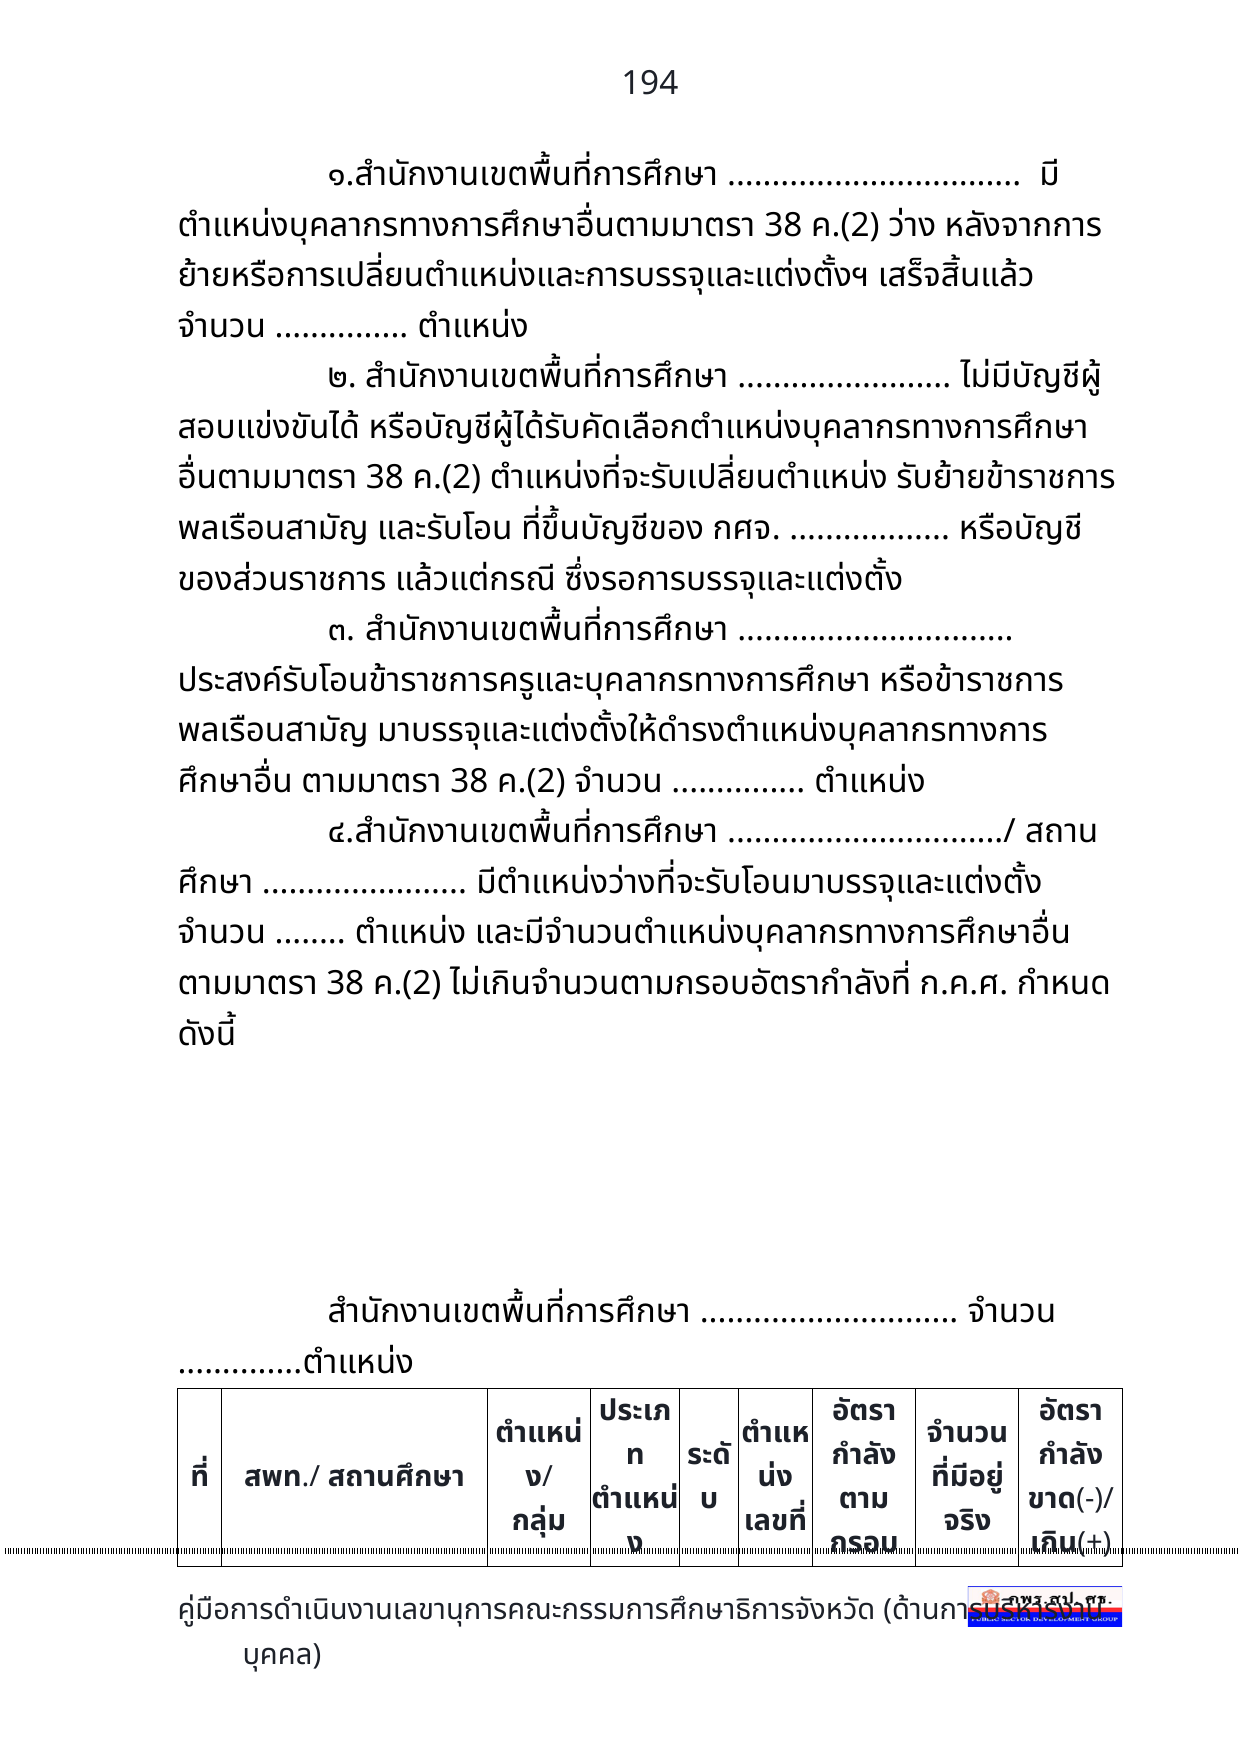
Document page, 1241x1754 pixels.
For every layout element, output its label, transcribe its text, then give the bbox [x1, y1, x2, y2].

table_header จำนวน ที่มีอยู่จริง [916, 1389, 1018, 1566]
table_header ตำแหน่ง เลขที่ [739, 1389, 812, 1566]
table_header ตำแหน่ง/ กลุ่ม [488, 1389, 590, 1566]
table_header ที่ [178, 1389, 221, 1566]
text ๑. สำนักงานเขตพื้นที่การศึกษา ................................. มีตำแหน่งบุคลากรทางการศึกษาอื่นตามมาตรา 38 ค.(2) ว่าง หลังจากการย้ายหรือการเปลี่ยนตำแหน่งและการบรรจุและแต่งตั้งฯ เสร็จสิ้นแล้ว จำนวน ............... ตำแหน่ง [177, 150, 1122, 352]
table_header อัตรากำลัง ขาด(-)/ เกิน(+) [1019, 1389, 1122, 1566]
text ๔. สำนักงานเขตพื้นที่การศึกษา .............................../ สถานศึกษา ....................... มีตำแหน่งว่างที่จะรับโอนมาบรรจุและแต่งตั้ง จำนวน ........ ตำแหน่ง และมีจำนวนตำแหน่งบุคลากรทางการศึกษาอื่น ตามมาตรา 38 ค.(2) ไม่เกินจำนวนตามกรอบอัตรากำลังที่ ก.ค.ศ. กำหนด ดังนี้ [177, 807, 1122, 1060]
table_header อัตรากำลัง ตามกรอบ [813, 1389, 915, 1566]
text ๓. สำนักงานเขตพื้นที่การศึกษา ............................... ประสงค์รับโอนข้าราชการครูและบุคลากรทางการศึกษา หรือข้าราชการพลเรือนสามัญ มาบรรจุและแต่งตั้งให้ดำรงตำแหน่งบุคลากรทางการศึกษาอื่น ตามมาตรา 38 ค.(2) จำนวน ............... ตำแหน่ง [177, 605, 1122, 807]
table_header ประเภท ตำแหน่ง [591, 1389, 679, 1566]
table_header ระดับ [680, 1389, 738, 1566]
picture [967, 1586, 1123, 1627]
text ๒. สำนักงานเขตพื้นที่การศึกษา ........................ ไม่มีบัญชีผู้สอบแข่งขันได้ หรือบัญชีผู้ได้รับคัดเลือกตำแหน่งบุคลากรทางการศึกษาอื่นตามมาตรา 38 ค.(2) ตำแหน่งที่จะรับเปลี่ยนตำแหน่ง รับย้ายข้าราชการพลเรือนสามัญ และรับโอน ที่ขึ้นบัญชีของ กศจ. .................. หรือบัญชีของส่วนราชการ แล้วแต่กรณี ซึ่งรอการบรรจุและแต่งตั้ง [177, 352, 1122, 605]
table_header สพท./ สถานศึกษา [222, 1389, 487, 1566]
text สำนักงานเขตพื้นที่การศึกษา ............................. จำนวน ..............ตำแหน่ง [177, 1287, 1122, 1388]
